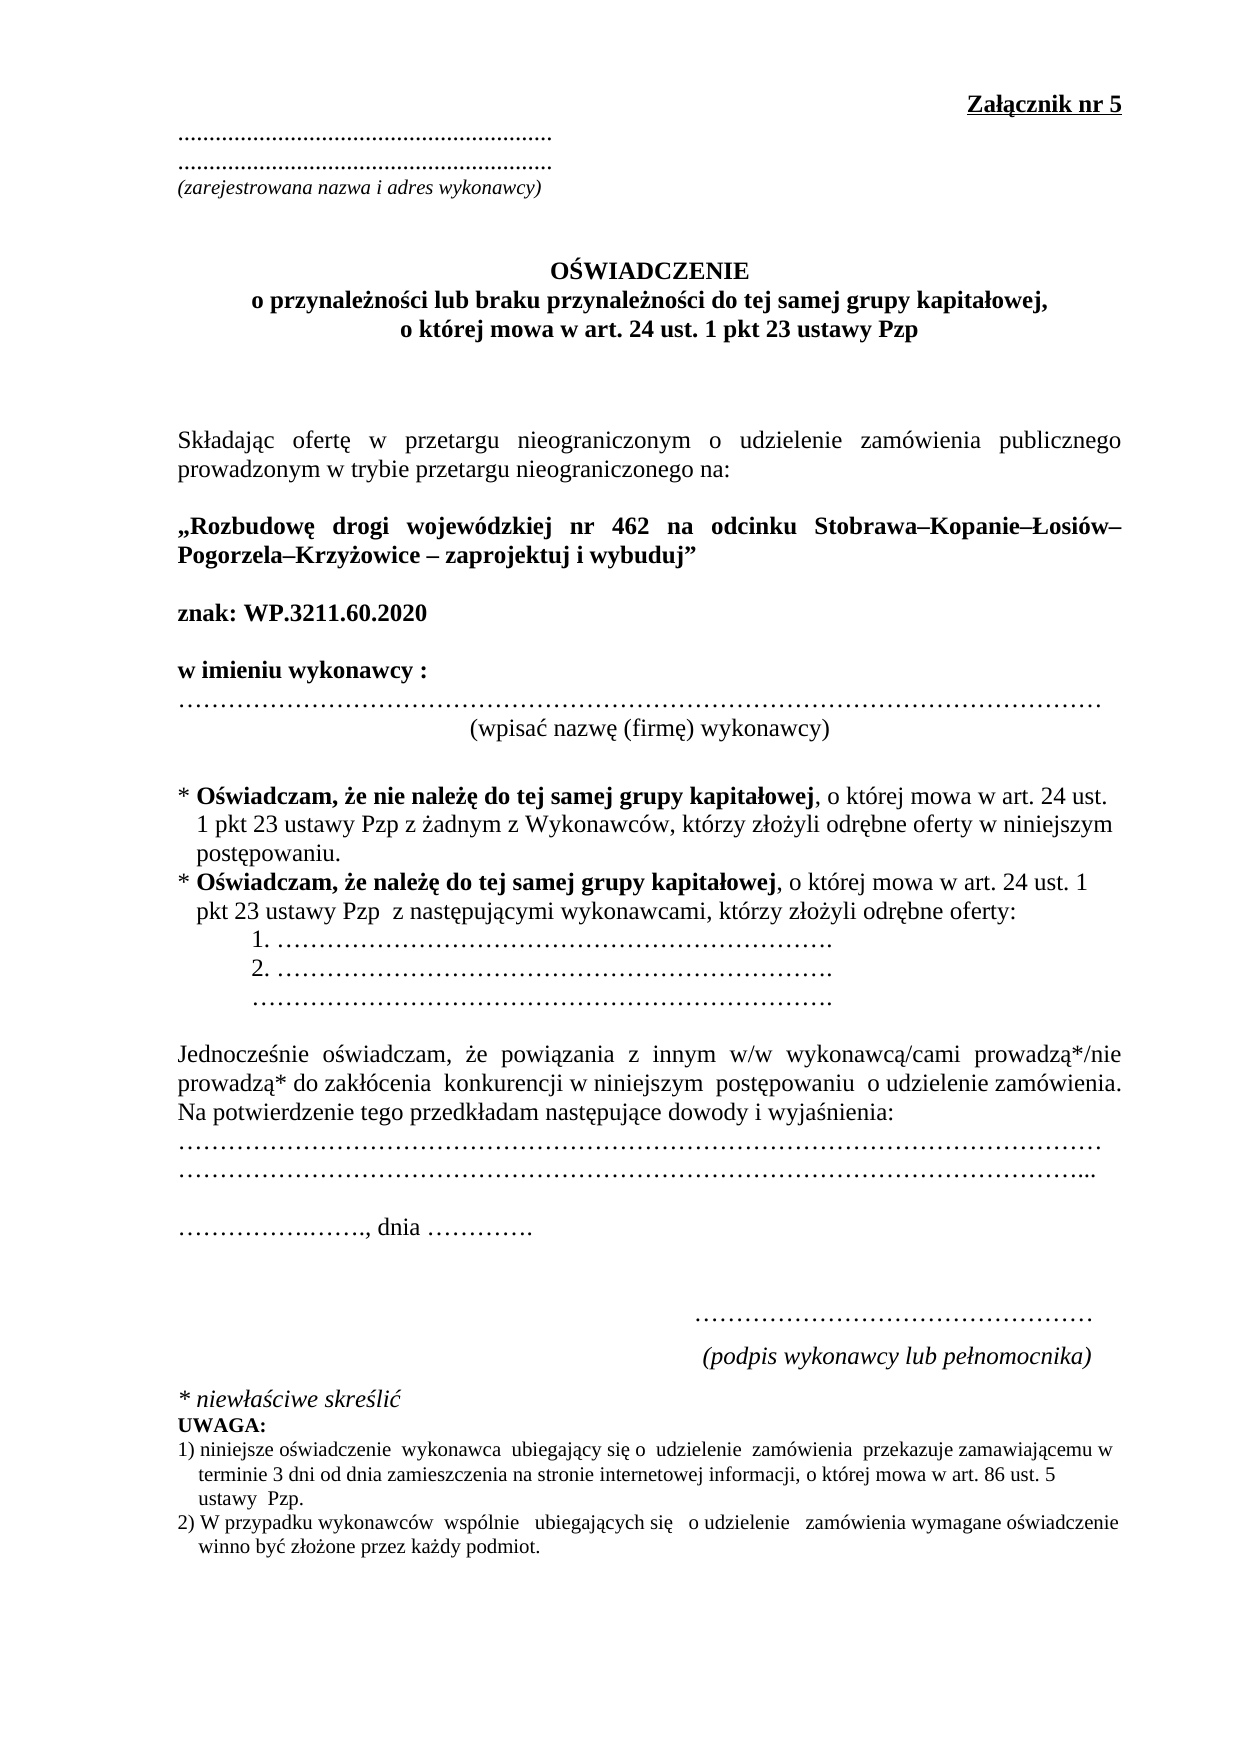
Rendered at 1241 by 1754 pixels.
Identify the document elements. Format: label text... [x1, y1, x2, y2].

text pkt 23 ustawy Pzp z następującymi wykonawcami, którzy złożyli odrębne oferty: [177, 896, 1122, 924]
text 1 pkt 23 ustawy Pzp z żadnym z Wykonawców, którzy złożyli odrębne oferty w niniejszym [177, 809, 1122, 838]
text 1. …………………………………………………………. [177, 924, 1122, 953]
text * Oświadczam, że należę do tej samej grupy kapitałowej, o której mowa w art. 24 ust. 1 [177, 867, 1122, 896]
text o której mowa w art. 24 ust. 1 pkt 23 ustawy Pzp [177, 314, 1122, 343]
text …………………………………………………………………………………………………………………………………………………………………………………………………... [177, 1126, 1122, 1183]
text 2. …………………………………………………………. [177, 953, 1122, 982]
text terminie 3 dni od dnia zamieszczenia na stronie internetowej informacji, o której mowa w art. 86 ust. 5 [177, 1461, 1122, 1486]
text ………………………………………………………………………………………………… [177, 684, 1122, 713]
text Jednocześnie oświadczam, że powiązania z innym w/w wykonawcą/cami prowadzą*/nie prowadzą* do zakłócenia konkurencji w niniejszym postępowaniu o udzielenie zamówienia. [177, 1039, 1122, 1097]
text winno być złożone przez każdy podmiot. [177, 1534, 1122, 1558]
text 2) W przypadku wykonawców wspólnie ubiegających się o udzielenie zamówienia wymagane oświadczenie [177, 1509, 1122, 1534]
text ............................................................ [177, 146, 1122, 175]
text 1) niniejsze oświadczenie wykonawca ubiegający się o udzielenie zamówienia przekazuje zamawiającemu w [177, 1437, 1122, 1461]
text „Rozbudowę drogi wojewódzkiej nr 462 na odcinku Stobrawa–Kopanie–Łosiów–Pogorzela–Krzyżowice – zaprojektuj i wybuduj” [177, 511, 1122, 569]
text (podpis wykonawcy lub pełnomocnika) [177, 1341, 1122, 1370]
text ………………………………………… [693, 1255, 1122, 1327]
text ustawy Pzp. [177, 1486, 1122, 1509]
text w imieniu wykonawcy : [177, 655, 1122, 684]
text Na potwierdzenie tego przedkładam następujące dowody i wyjaśnienia: [177, 1097, 1122, 1126]
text UWAGA: [177, 1413, 1122, 1437]
text ............................................................ [177, 117, 1122, 146]
text OŚWIADCZENIE [177, 256, 1122, 285]
text * niewłaściwe skreślić [177, 1384, 1122, 1413]
text (zarejestrowana nazwa i adres wykonawcy) [177, 175, 1122, 199]
text …………….……., dnia …………. [177, 1212, 1122, 1241]
text ……………………………………………………………. [177, 982, 1122, 1011]
text (wpisać nazwę (firmę) wykonawcy) [177, 713, 1122, 741]
text Składając ofertę w przetargu nieograniczonym o udzielenie zamówienia publicznego prowadzonym w trybie przetargu nieograniczonego na: [177, 425, 1122, 483]
text znak: WP.3211.60.2020 [177, 598, 1122, 626]
text Załącznik nr 5 [177, 89, 1122, 117]
text * Oświadczam, że nie należę do tej samej grupy kapitałowej, o której mowa w art. 24 ust. [177, 781, 1122, 809]
text postępowaniu. [177, 838, 1122, 867]
text o przynależności lub braku przynależności do tej samej grupy kapitałowej, [177, 285, 1122, 314]
